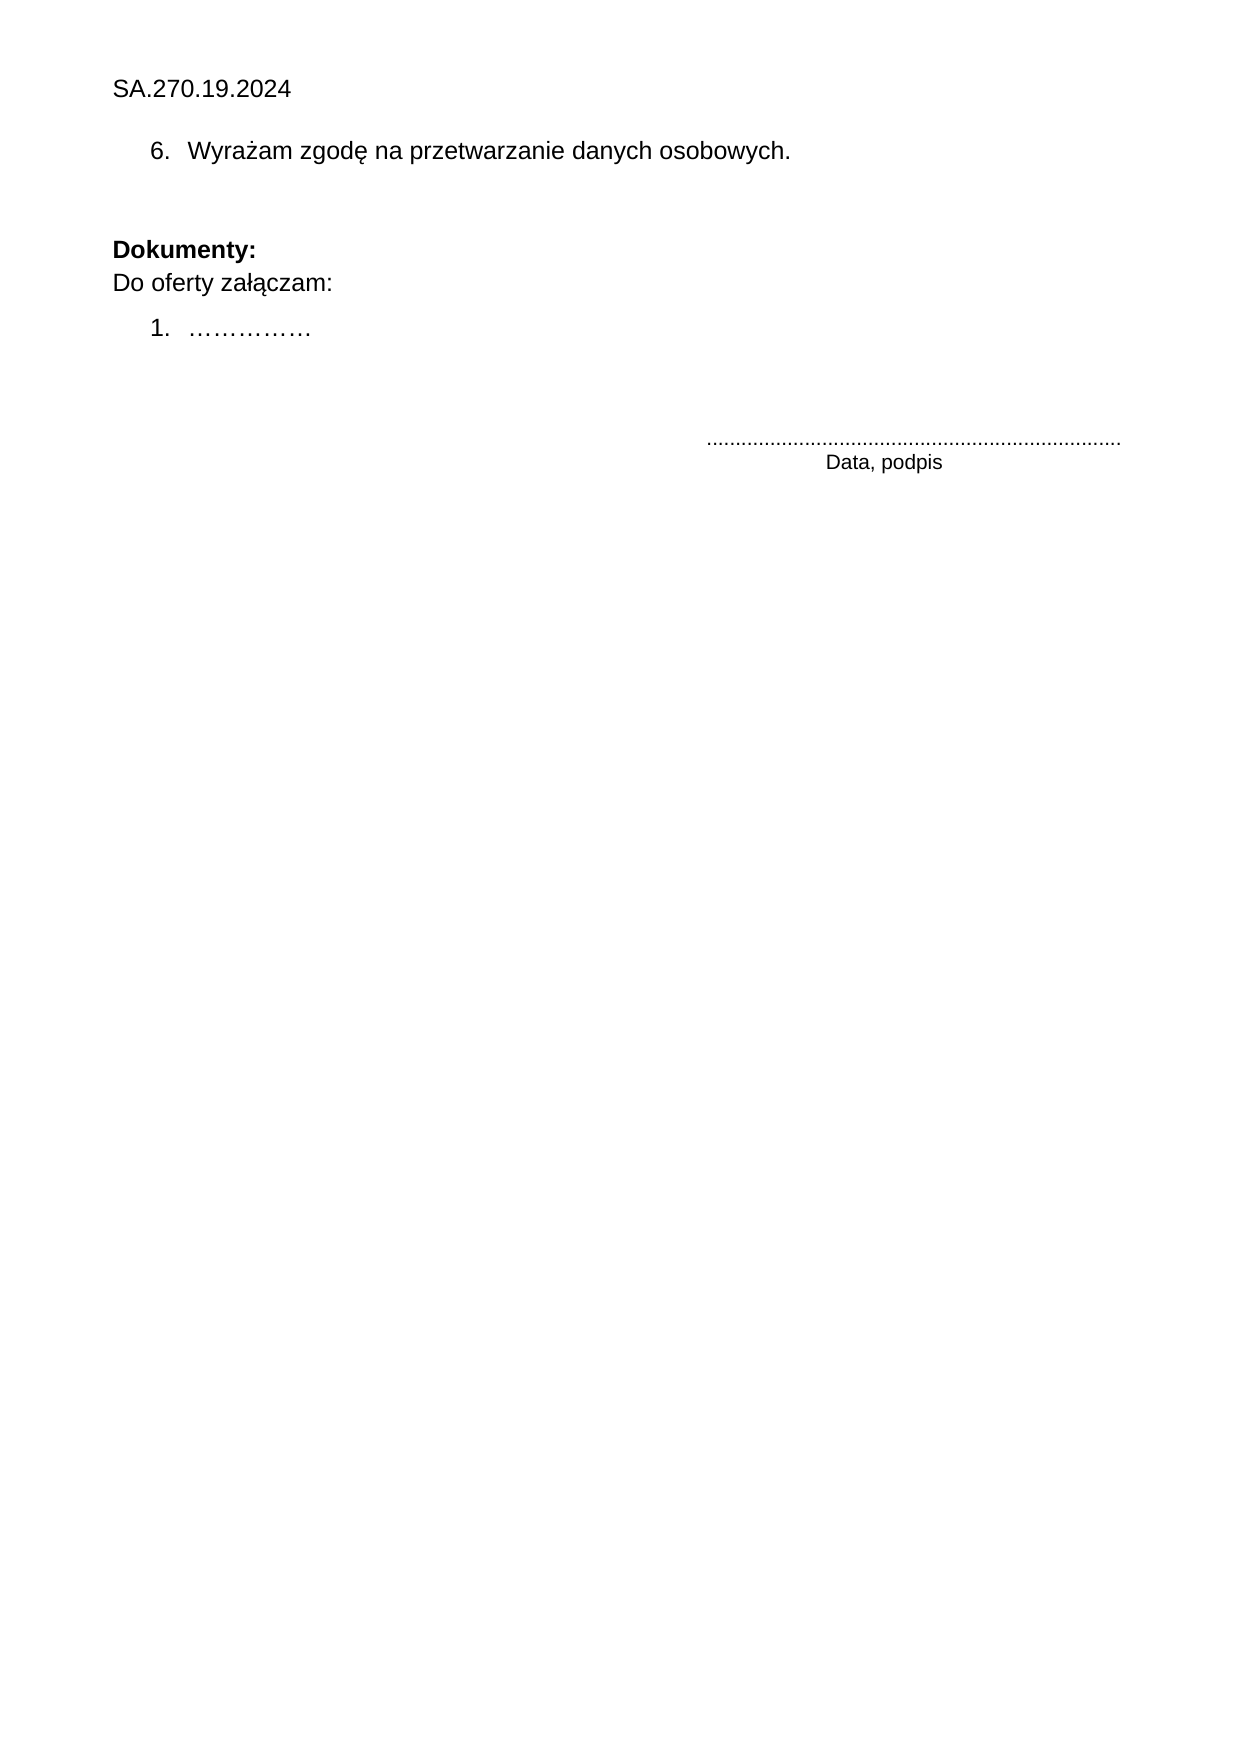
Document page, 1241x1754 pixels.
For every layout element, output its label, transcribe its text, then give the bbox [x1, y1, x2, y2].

text Dokumenty: [112, 235, 1128, 263]
text Data, podpis [555, 450, 1128, 474]
text ........................................................................ [112, 426, 1128, 450]
list Wyrażam zgodę na przetwarzanie danych osobowych. [150, 136, 1128, 164]
text Do oferty załączam: [112, 268, 1128, 296]
list …………… [150, 313, 1128, 342]
